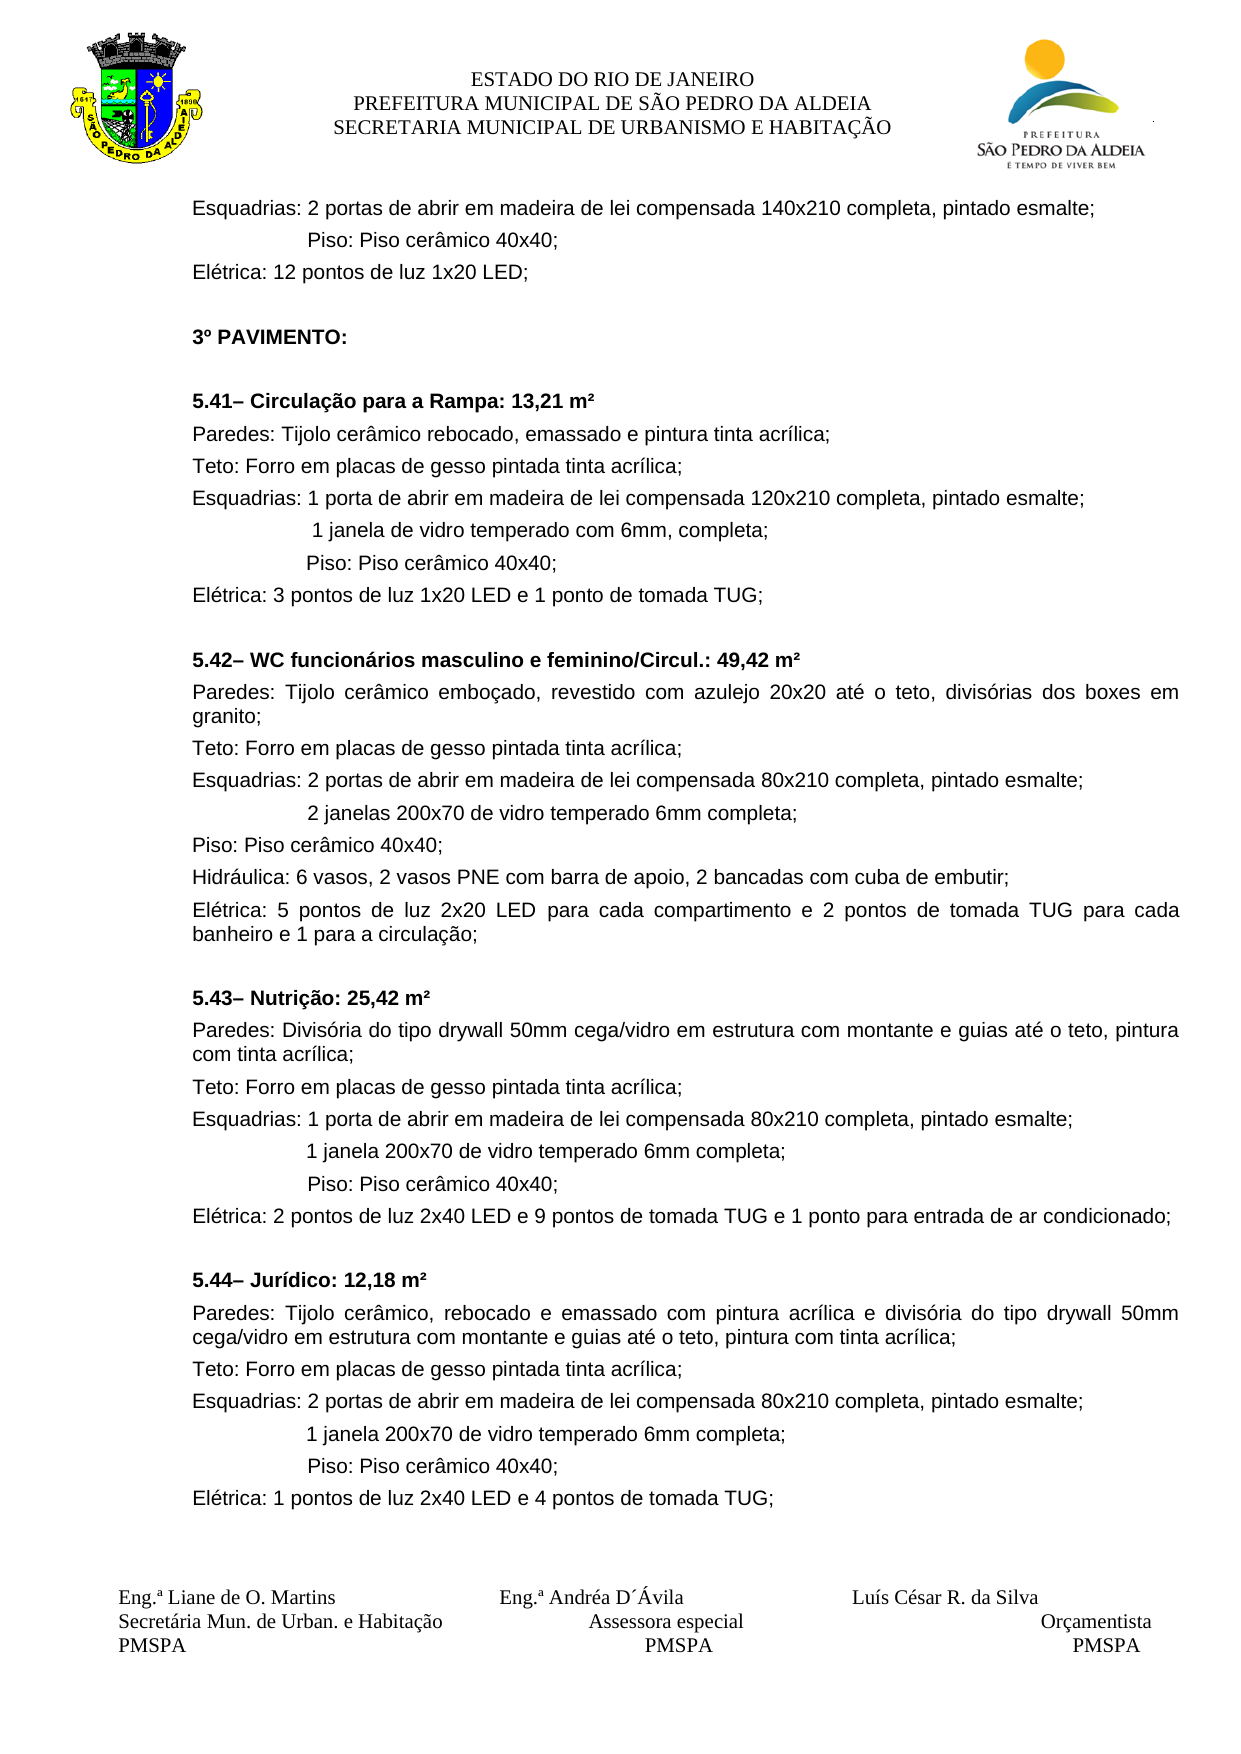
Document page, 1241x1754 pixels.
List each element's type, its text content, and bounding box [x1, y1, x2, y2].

text Elétrica: 2 pontos de luz 2x40 LED e 9 pontos de tomada TUG e 1 ponto para entrada de ar condicionado; [192, 1204, 1181, 1228]
text Teto: Forro em placas de gesso pintada tinta acrílica; [118, 736, 1181, 760]
text Piso: Piso cerâmico 40x40; [118, 228, 1181, 252]
text Piso: Piso cerâmico 40x40; [118, 833, 1181, 857]
text Hidráulica: 6 vasos, 2 vasos PNE com barra de apoio, 2 bancadas com cuba de embutir; [118, 865, 1181, 889]
text Esquadrias: 2 portas de abrir em madeira de lei compensada 80x210 completa, pintado esmalte; [118, 1389, 1181, 1413]
text 1 janela de vidro temperado com 6mm, completa; [118, 518, 1181, 542]
text 1 janela 200x70 de vidro temperado 6mm completa; [118, 1421, 1181, 1445]
text 3º PAVIMENTO: [192, 324, 1181, 348]
picture [63, 28, 206, 165]
text 5.41– Circulação para a Rampa: 13,21 m² [192, 389, 1181, 413]
text 5.42– WC funcionários masculino e feminino/Circul.: 49,42 m² [192, 647, 1181, 671]
text Teto: Forro em placas de gesso pintada tinta acrílica; [192, 454, 1181, 478]
text 5.43– Nutrição: 25,42 m² [192, 986, 1181, 1010]
text Piso: Piso cerâmico 40x40; [118, 1454, 1181, 1478]
text Paredes: Tijolo cerâmico emboçado, revestido com azulejo 20x20 até o teto, divisórias dos boxes em granito; [192, 680, 1181, 728]
text Esquadrias: 2 portas de abrir em madeira de lei compensada 80x210 completa, pintado esmalte; [118, 768, 1181, 792]
text Esquadrias: 2 portas de abrir em madeira de lei compensada 140x210 completa, pintado esmalte; [118, 195, 1181, 219]
text Elétrica: 12 pontos de luz 1x20 LED; [192, 260, 1181, 284]
text Esquadrias: 1 porta de abrir em madeira de lei compensada 120x210 completa, pintado esmalte; [118, 486, 1181, 510]
picture [972, 31, 1164, 171]
text Piso: Piso cerâmico 40x40; [118, 551, 1181, 574]
text 1 janela 200x70 de vidro temperado 6mm completa; [118, 1139, 1181, 1163]
text Paredes: Tijolo cerâmico rebocado, emassado e pintura tinta acrílica; [192, 421, 1181, 445]
text Piso: Piso cerâmico 40x40; [118, 1171, 1181, 1195]
text 5.44– Jurídico: 12,18 m² [192, 1268, 1181, 1292]
text Paredes: Divisória do tipo drywall 50mm cega/vidro em estrutura com montante e guias até o teto, pintura com tinta acrílica; [192, 1018, 1181, 1066]
text 2 janelas 200x70 de vidro temperado 6mm completa; [118, 801, 1181, 824]
text Esquadrias: 1 porta de abrir em madeira de lei compensada 80x210 completa, pintado esmalte; [118, 1107, 1181, 1131]
text Elétrica: 5 pontos de luz 2x20 LED para cada compartimento e 2 pontos de tomada TUG para cada banheiro e 1 para a circulação; [192, 897, 1181, 945]
text Elétrica: 3 pontos de luz 1x20 LED e 1 ponto de tomada TUG; [192, 583, 1181, 607]
text Teto: Forro em placas de gesso pintada tinta acrílica; [192, 1074, 1181, 1098]
text Elétrica: 1 pontos de luz 2x40 LED e 4 pontos de tomada TUG; [192, 1486, 1181, 1510]
text Teto: Forro em placas de gesso pintada tinta acrílica; [192, 1357, 1181, 1381]
